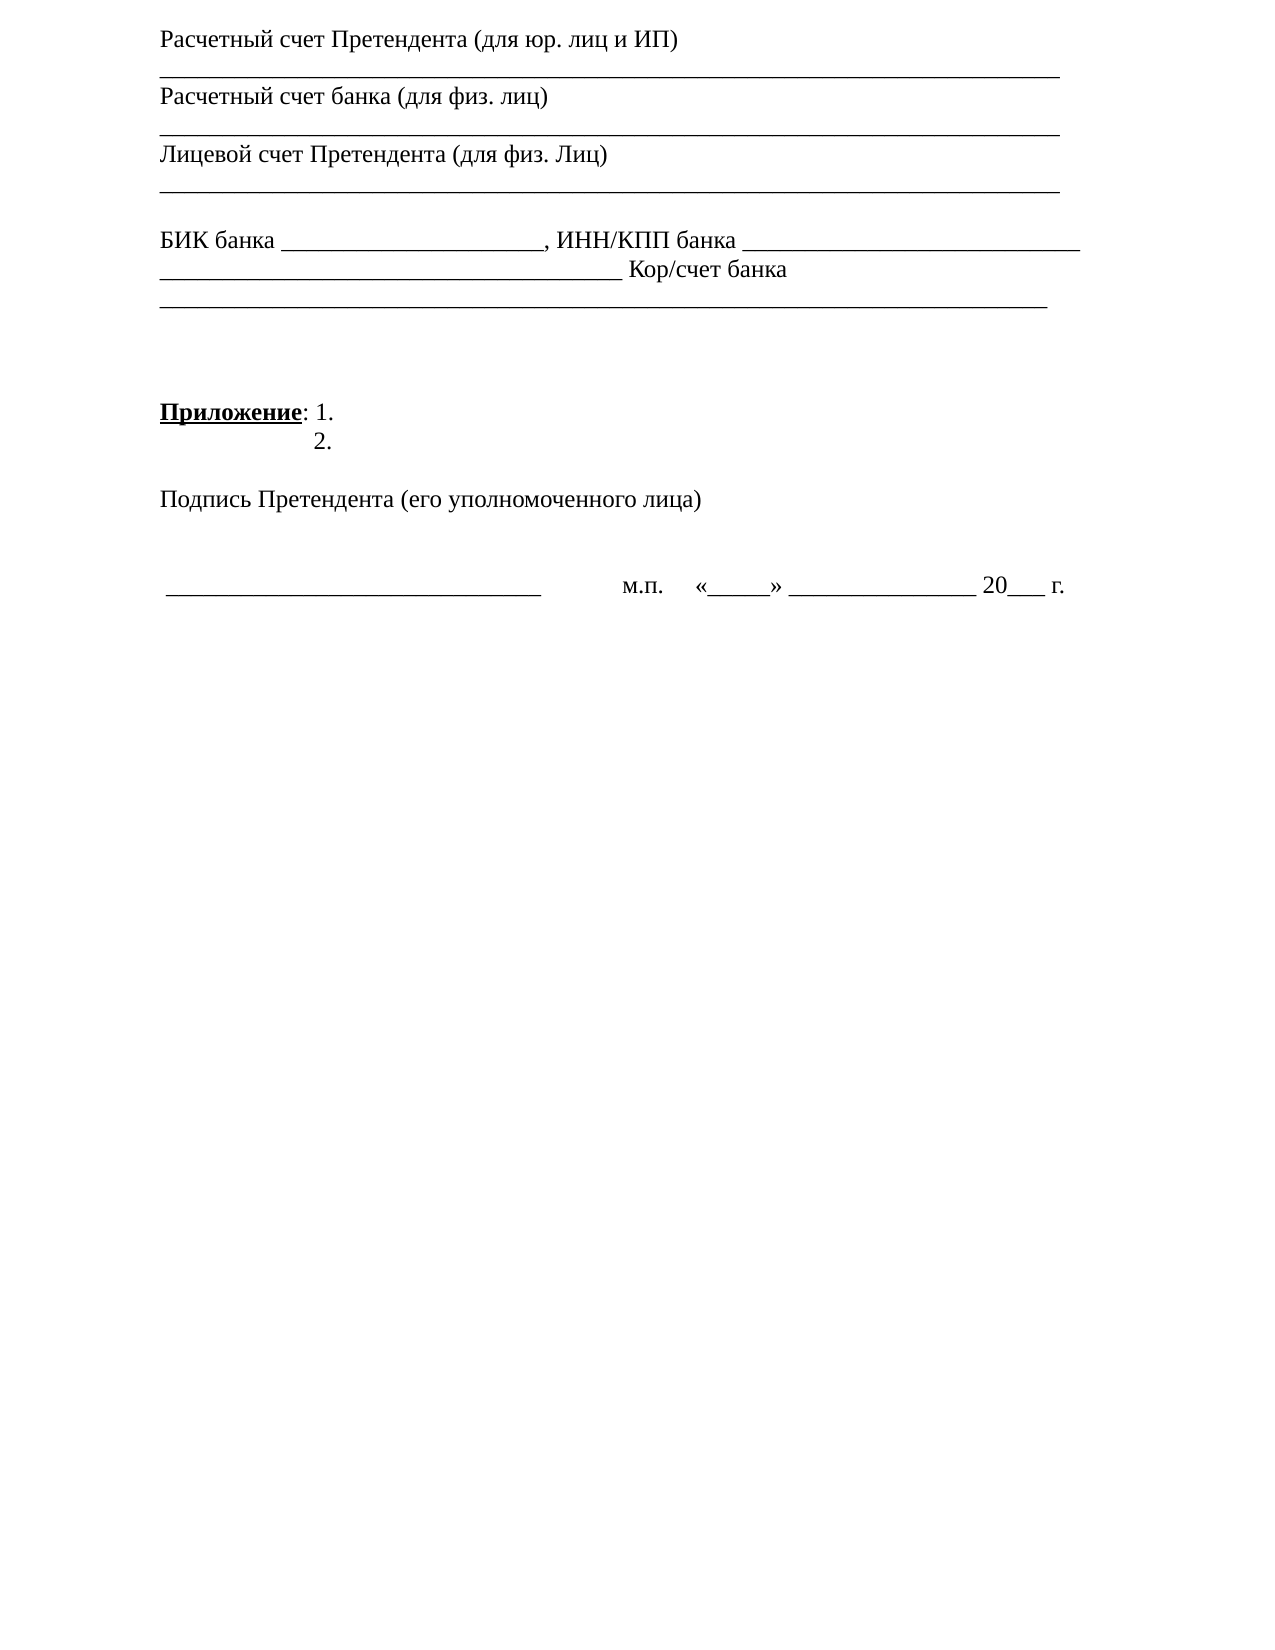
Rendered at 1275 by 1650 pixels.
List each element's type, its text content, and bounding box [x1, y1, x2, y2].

text Подпись Претендента (его уполномоченного лица) [159, 484, 1210, 512]
text Лицевой счет Претендента (для физ. Лиц) ________________________________________________________________________ [159, 139, 1210, 196]
text Расчетный счет Претендента (для юр. лиц и ИП) ________________________________________________________________________ [159, 24, 1210, 81]
text БИК банка _____________________, ИНН/КПП банка ___________________________ _____________________________________ Кор/счет банка _______________________________________________________________________ [159, 225, 1210, 311]
text 2. [159, 426, 1210, 455]
text Приложение: 1. [159, 397, 1210, 426]
text Расчетный счет банка (для физ. лиц) ________________________________________________________________________ [159, 81, 1210, 139]
text ______________________________ м.п. «_____» _______________ 20___ г. [159, 570, 1210, 599]
